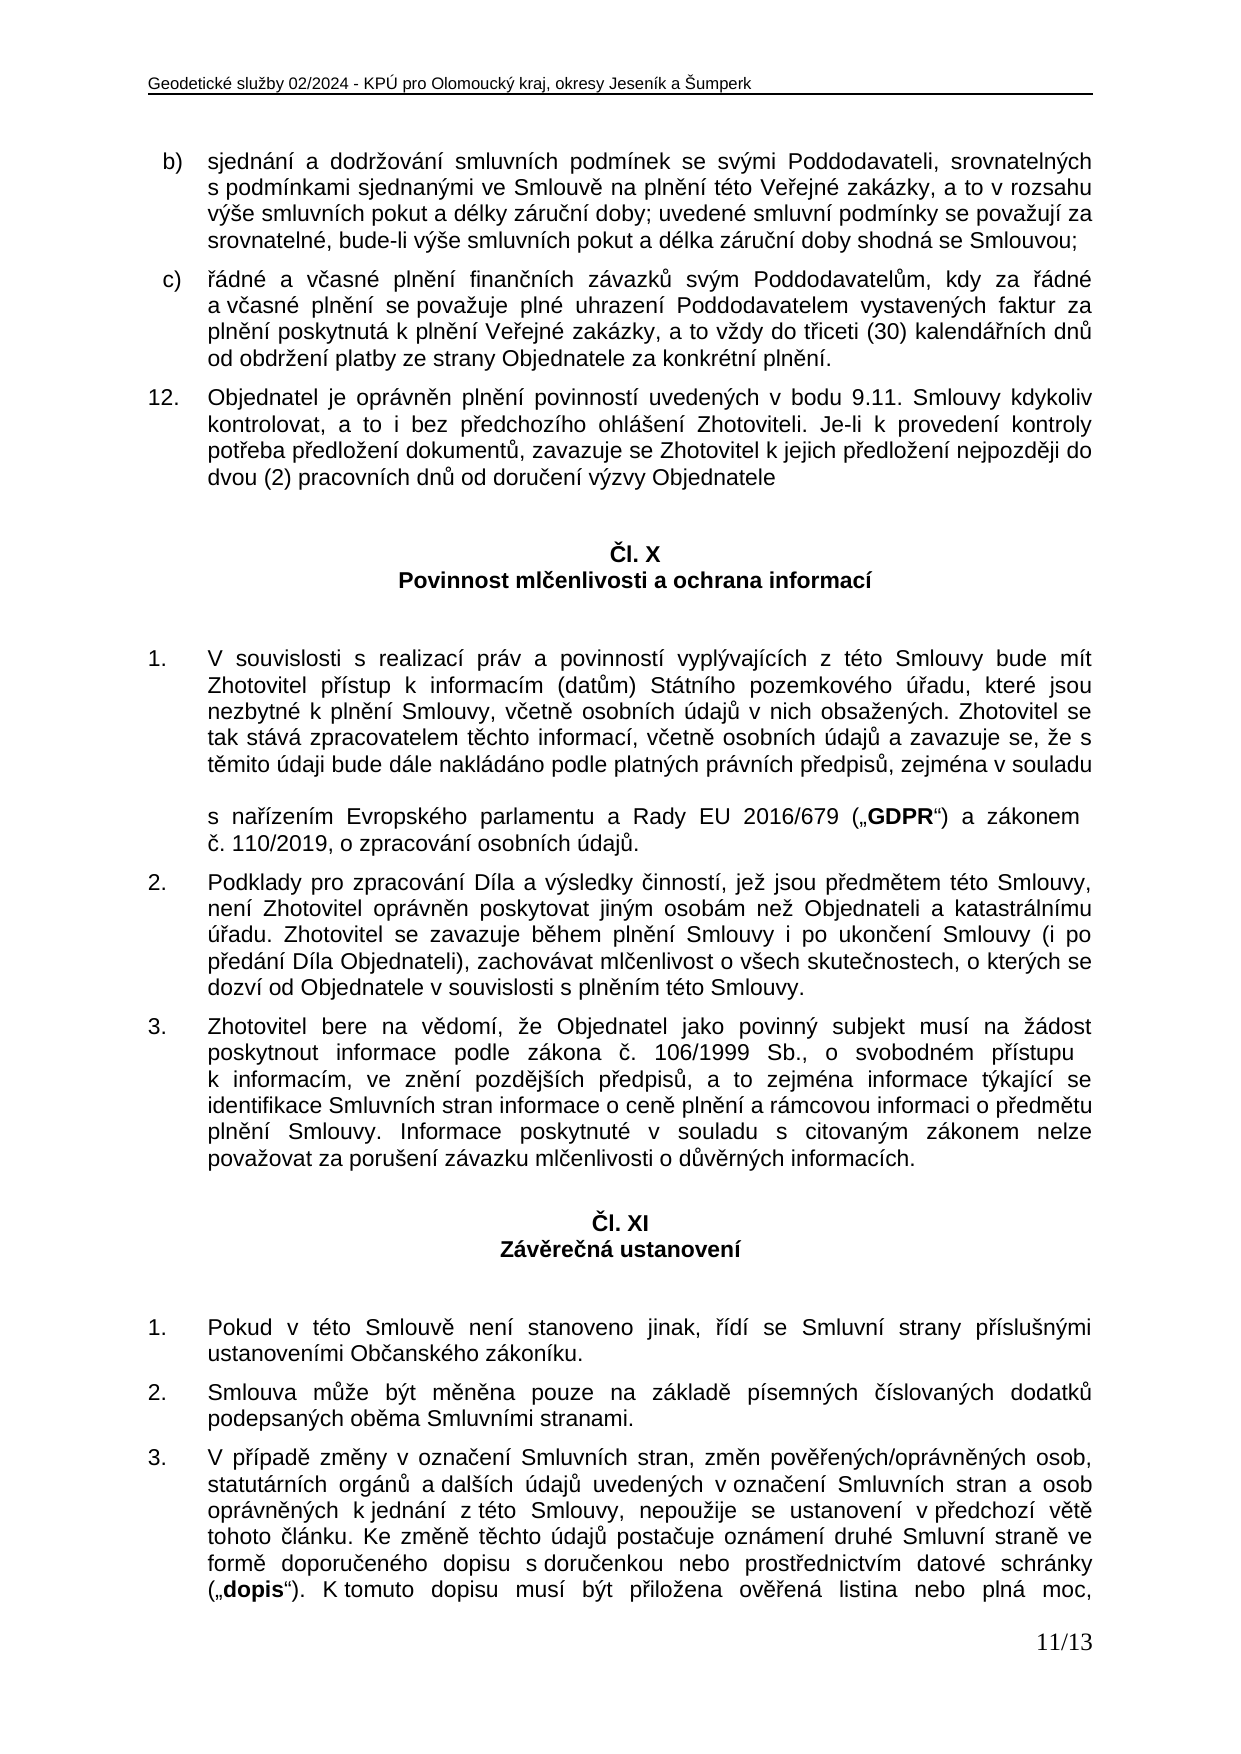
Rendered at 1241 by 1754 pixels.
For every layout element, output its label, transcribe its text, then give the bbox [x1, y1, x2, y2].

list Podklady pro zpracování Díla a výsledky činností, jež jsou předmětem této Smlouvy, není Zhotovitel oprávněn poskytovat jiným osobám než Objednateli a katastrálnímu úřadu. Zhotovitel se zavazuje během plnění Smlouvy i po ukončení Smlouvy (i po předání Díla Objednateli), zachovávat mlčenlivost o všech skutečnostech, o kterých se dozví od Objednatele v souvislosti s plněním této Smlouvy. [148, 868, 1093, 1000]
subtitle Čl. X [177, 541, 1093, 567]
subtitle Čl. XI [148, 1210, 1093, 1236]
subtitle Závěrečná ustanovení [148, 1236, 1093, 1262]
list Objednatel je oprávněn plnění povinností uvedených v bodu 9.11. Smlouvy kdykoliv kontrolovat, a to i bez předchozího ohlášení Zhotoviteli. Je-li k provedení kontroly potřeba předložení dokumentů, zavazuje se Zhotovitel k jejich předložení nejpozději do dvou (2) pracovních dnů od doručení výzvy Objednatele [148, 384, 1093, 490]
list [148, 1444, 1093, 1602]
list V souvislosti s realizací práv a povinností vyplývajících z této Smlouvy bude mít Zhotovitel přístup k informacím (datům) Státního pozemkového úřadu, které jsou nezbytné k plnění Smlouvy, včetně osobních údajů v nich obsažených. Zhotovitel se tak stává zpracovatelem těchto informací, včetně osobních údajů a zavazuje se, že s těmito údaji bude dále nakládáno podle platných právních předpisů, zejména v souladu s nařízením Evropského parlamentu a Rady EU 2016/679 („GDPR“) a zákonem č. 110/2019, o zpracování osobních údajů. [148, 645, 1093, 856]
list Zhotovitel bere na vědomí, že Objednatel jako povinný subjekt musí na žádost poskytnout informace podle zákona č. 106/1999 Sb., o svobodném přístupu k informacím, ve znění pozdějších předpisů, a to zejména informace týkající se identifikace Smluvních stran informace o ceně plnění a rámcovou informaci o předmětu plnění Smlouvy. Informace poskytnuté v souladu s citovaným zákonem nelze považovat za porušení závazku mlčenlivosti o důvěrných informacích. [148, 1013, 1093, 1171]
list sjednání a dodržování smluvních podmínek se svými Poddodavateli, srovnatelných s podmínkami sjednanými ve Smlouvě na plnění této Veřejné zakázky, a to v rozsahu výše smluvních pokut a délky záruční doby; uvedené smluvní podmínky se považují za srovnatelné, bude-li výše smluvních pokut a délka záruční doby shodná se Smlouvou; [162, 148, 1093, 253]
subtitle Povinnost mlčenlivosti a ochrana informací [177, 567, 1093, 594]
list řádné a včasné plnění finančních závazků svým Poddodavatelům, kdy za řádné a včasné plnění se považuje plné uhrazení Poddodavatelem vystavených faktur za plnění poskytnutá k plnění Veřejné zakázky, a to vždy do třiceti (30) kalendářních dnů od obdržení platby ze strany Objednatele za konkrétní plnění. [162, 266, 1093, 372]
list Smlouva může být měněna pouze na základě písemných číslovaných dodatků podepsaných oběma Smluvními stranami. [148, 1379, 1093, 1432]
list Pokud v této Smlouvě není stanoveno jinak, řídí se Smluvní strany příslušnými ustanoveními Občanského zákoníku. [148, 1314, 1093, 1367]
